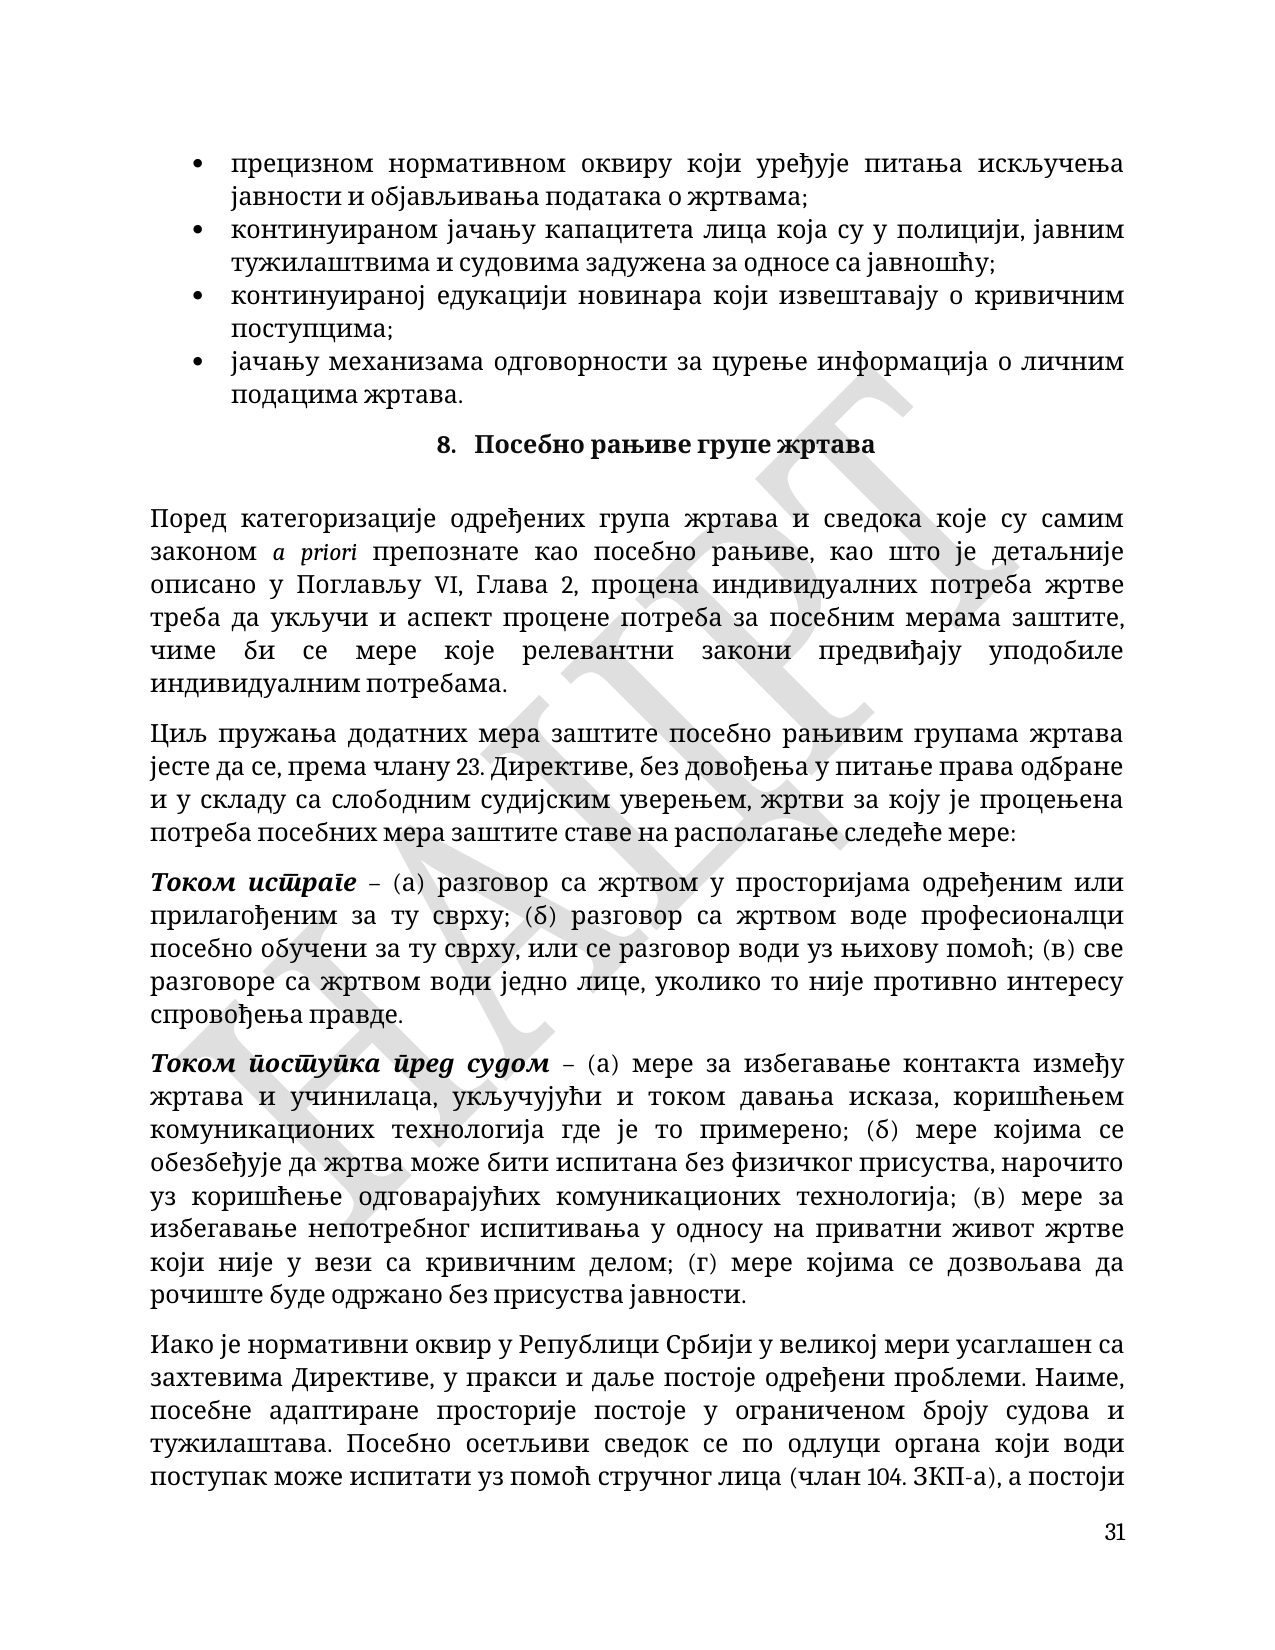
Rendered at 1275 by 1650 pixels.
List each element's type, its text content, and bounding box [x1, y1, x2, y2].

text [150, 1331, 1125, 1492]
list континуираној едукацији новинара који извештавају о кривичним поступцима; [193, 282, 1125, 344]
text Током поступка пред судом – (а) мере за избегавање контакта између жртава и учинилаца, укључујући и током давања исказа, коришћењем комуникационих технологија где је то примерено; (б) мере којима се обезбеђује да жртва може бити испитана без физичког присуства, нарочито уз коришћење одговарајућих комуникационих технологија; (в) мере за избегавање непотребног испитивања у односу на приватни живот жртве који није у вези са кривичним делом; (г) мере којима се дозвољава да рочиште буде одржано без присуства јавности. [150, 1050, 1125, 1310]
list прецизном нормативном оквиру који уређује питања искључења јавности и објављивања података о жртвама; [193, 150, 1125, 212]
text Циљ пружања додатних мера заштите посебно рањивим групама жртава јесте да се, према члану 23. Директиве, без довођења у питање права одбране и у складу са слободним судијским уверењем, жртви за коју је процењена потреба посебних мера заштите ставе на располагање следеће мере: [150, 720, 1125, 848]
text Поред категоризације одређених група жртава и сведока које су самим законом a priori препознате као посебно рањиве, као што је детаљније описано у Поглављу VI, Глава 2, процена индивидуалних потреба жртве треба да укључи и аспект процене потреба за посебним мерама заштите, чиме би се мере које релевантни закони предвиђају уподобиле индивидуалним потребама. [150, 505, 1125, 699]
list јачању механизама одговорности за цурење информација о личним подацима жртава. [193, 348, 1125, 410]
text Током истраге – (а) разговор са жртвом у просторијама одређеним или прилагођеним за ту сврху; (б) разговор са жртвом воде професионалци посебно обучени за ту сврху, или се разговор води уз њихову помоћ; (в) све разговоре са жртвом води једно лице, уколико то није противно интересу спровођења правде. [150, 868, 1125, 1029]
subtitle Посебно рањиве групе жртава [187, 431, 1125, 459]
list континуираном јачању капацитета лица која су у полицији, јавним тужилаштвима и судовима задужена за односе са јавношћу; [193, 216, 1125, 278]
